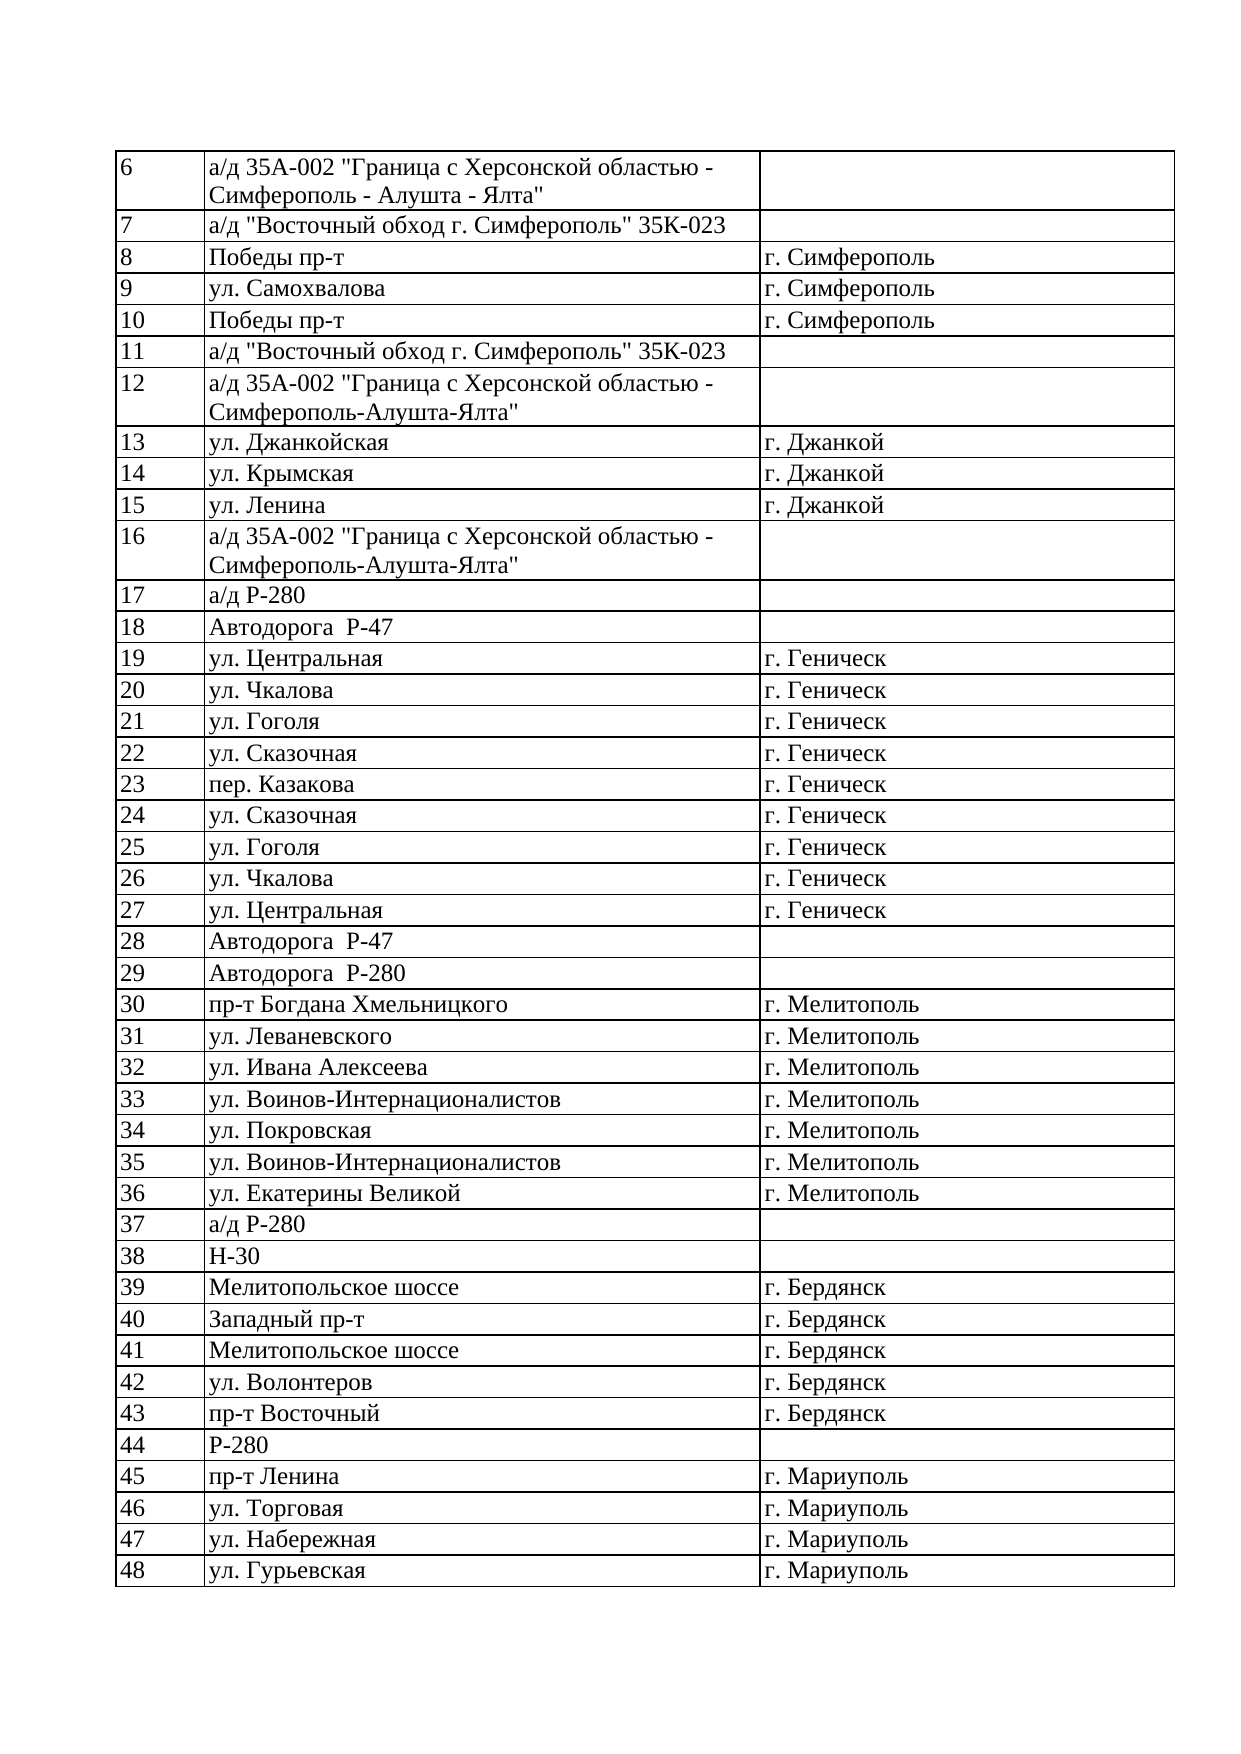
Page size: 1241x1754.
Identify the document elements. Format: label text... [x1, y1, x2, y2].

table_cell 12 [117, 368, 204, 425]
table_cell г. Бердянск [761, 1273, 1174, 1302]
table_cell 7 [117, 211, 204, 241]
table_cell [761, 521, 1174, 579]
table_cell а/д "Восточный обход г. Симферополь" 35К-023 [205, 211, 759, 241]
table_cell ул. Крымская [205, 458, 759, 488]
table_cell 31 [117, 1021, 204, 1051]
table_cell г. Мариуполь [761, 1461, 1174, 1491]
table_cell г. Джанкой [761, 490, 1174, 520]
table_cell г. Бердянск [761, 1367, 1174, 1397]
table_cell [205, 152, 759, 209]
table_cell 33 [117, 1084, 204, 1114]
table_cell ул. Леваневского [205, 1021, 759, 1051]
table_cell а/д Р-280 [205, 581, 759, 610]
table_cell г. Геническ [761, 675, 1174, 705]
table_cell 48 [117, 1556, 204, 1586]
table_cell ул. Ивана Алексеева [205, 1052, 759, 1082]
table_cell ул. Гурьевская [205, 1556, 759, 1586]
table_cell пр-т Восточный [205, 1398, 759, 1428]
table_cell г. Геническ [761, 706, 1174, 736]
table_cell 19 [117, 643, 204, 673]
table_cell 44 [117, 1430, 204, 1460]
table_cell 42 [117, 1367, 204, 1397]
table_cell г. Мелитополь [761, 1147, 1174, 1177]
table_cell ул. Джанкойская [205, 427, 759, 457]
table_cell г. Мариуполь [761, 1524, 1174, 1554]
table_cell [761, 927, 1174, 956]
table_cell 23 [117, 769, 204, 799]
table_cell Автодорога Р-47 [205, 612, 759, 642]
table_cell [761, 581, 1174, 610]
table_cell 36 [117, 1178, 204, 1208]
table_cell ул. Набережная [205, 1524, 759, 1554]
table_cell ул. Покровская [205, 1115, 759, 1145]
table_cell ул. Воинов-Интернационалистов [205, 1084, 759, 1114]
table_cell а/д "Восточный обход г. Симферополь" 35К-023 [205, 337, 759, 366]
table_cell ул. Чкалова [205, 864, 759, 893]
table_cell 26 [117, 864, 204, 893]
table_cell г. Мелитополь [761, 1052, 1174, 1082]
table_cell 25 [117, 832, 204, 862]
table_cell ул. Воинов-Интернационалистов [205, 1147, 759, 1177]
table_cell г. Симферополь [761, 274, 1174, 303]
table_cell пер. Казакова [205, 769, 759, 799]
table_cell 20 [117, 675, 204, 705]
table_cell [761, 958, 1174, 988]
table_cell ул. Екатерины Великой [205, 1178, 759, 1208]
table_cell 14 [117, 458, 204, 488]
table_cell г. Геническ [761, 643, 1174, 673]
table_cell ул. Самохвалова [205, 274, 759, 303]
table_cell г. Геническ [761, 769, 1174, 799]
table_cell г. Мелитополь [761, 1084, 1174, 1114]
table_cell ул. Гоголя [205, 832, 759, 862]
table_cell 21 [117, 706, 204, 736]
table_cell 37 [117, 1210, 204, 1239]
table_cell [761, 1241, 1174, 1271]
table_cell г. Симферополь [761, 305, 1174, 335]
table_cell ул. Центральная [205, 895, 759, 925]
table_cell Победы пр-т [205, 305, 759, 335]
table_cell 18 [117, 612, 204, 642]
table_cell а/д Р-280 [205, 1210, 759, 1239]
table_cell Мелитопольское шоссе [205, 1336, 759, 1365]
table_cell г. Мелитополь [761, 990, 1174, 1019]
table_cell г. Геническ [761, 895, 1174, 925]
table_cell г. Симферополь [761, 242, 1174, 272]
table_cell ул. Сказочная [205, 738, 759, 768]
table_cell [761, 612, 1174, 642]
table_cell г. Мелитополь [761, 1178, 1174, 1208]
table_cell ул. Сказочная [205, 801, 759, 831]
table_cell [761, 1430, 1174, 1460]
table_cell Мелитопольское шоссе [205, 1273, 759, 1302]
table_cell г. Бердянск [761, 1398, 1174, 1428]
table_cell 30 [117, 990, 204, 1019]
table_cell 11 [117, 337, 204, 366]
table_cell 46 [117, 1493, 204, 1523]
table_cell пр-т Богдана Хмельницкого [205, 990, 759, 1019]
table_cell 28 [117, 927, 204, 956]
table_cell 40 [117, 1304, 204, 1334]
table_cell 29 [117, 958, 204, 988]
table_cell г. Джанкой [761, 427, 1174, 457]
table_cell г. Геническ [761, 832, 1174, 862]
table_cell 32 [117, 1052, 204, 1082]
table_cell [761, 368, 1174, 425]
table_cell 9 [117, 274, 204, 303]
table_cell 8 [117, 242, 204, 272]
table_cell а/д 35А-002 "Граница с Херсонской областью -Симферополь-Алушта-Ялта" [205, 521, 759, 579]
table_cell г. Геническ [761, 801, 1174, 831]
table_cell а/д 35А-002 "Граница с Херсонской областью -Симферополь-Алушта-Ялта" [205, 368, 759, 425]
table_cell ул. Волонтеров [205, 1367, 759, 1397]
table_cell 34 [117, 1115, 204, 1145]
table_cell 13 [117, 427, 204, 457]
table_cell г. Бердянск [761, 1336, 1174, 1365]
table_cell Автодорога Р-280 [205, 958, 759, 988]
table_cell 15 [117, 490, 204, 520]
table_cell Р-280 [205, 1430, 759, 1460]
table_cell пр-т Ленина [205, 1461, 759, 1491]
table_cell Западный пр-т [205, 1304, 759, 1334]
table_cell ул. Центральная [205, 643, 759, 673]
table_cell ул. Гоголя [205, 706, 759, 736]
table_cell 10 [117, 305, 204, 335]
table_cell Победы пр-т [205, 242, 759, 272]
table_cell [761, 337, 1174, 366]
table_cell [761, 1210, 1174, 1239]
table_cell ул. Торговая [205, 1493, 759, 1523]
table_cell ул. Чкалова [205, 675, 759, 705]
table_cell 39 [117, 1273, 204, 1302]
table_cell [761, 152, 1174, 209]
table_cell 17 [117, 581, 204, 610]
table_cell 38 [117, 1241, 204, 1271]
table_cell г. Мариуполь [761, 1556, 1174, 1586]
table_cell 6 [117, 152, 204, 209]
table_cell 22 [117, 738, 204, 768]
table_cell 41 [117, 1336, 204, 1365]
table_cell 35 [117, 1147, 204, 1177]
table_cell ул. Ленина [205, 490, 759, 520]
table_cell Н-30 [205, 1241, 759, 1271]
table_cell 45 [117, 1461, 204, 1491]
table_cell 27 [117, 895, 204, 925]
table_cell 47 [117, 1524, 204, 1554]
table_cell Автодорога Р-47 [205, 927, 759, 956]
table_cell г. Мариуполь [761, 1493, 1174, 1523]
table_cell г. Джанкой [761, 458, 1174, 488]
table_cell г. Бердянск [761, 1304, 1174, 1334]
table_cell г. Геническ [761, 738, 1174, 768]
table_cell г. Геническ [761, 864, 1174, 893]
table_cell 43 [117, 1398, 204, 1428]
table_cell 24 [117, 801, 204, 831]
table_cell г. Мелитополь [761, 1021, 1174, 1051]
table_cell г. Мелитополь [761, 1115, 1174, 1145]
table_cell 16 [117, 521, 204, 579]
table_cell [761, 211, 1174, 241]
